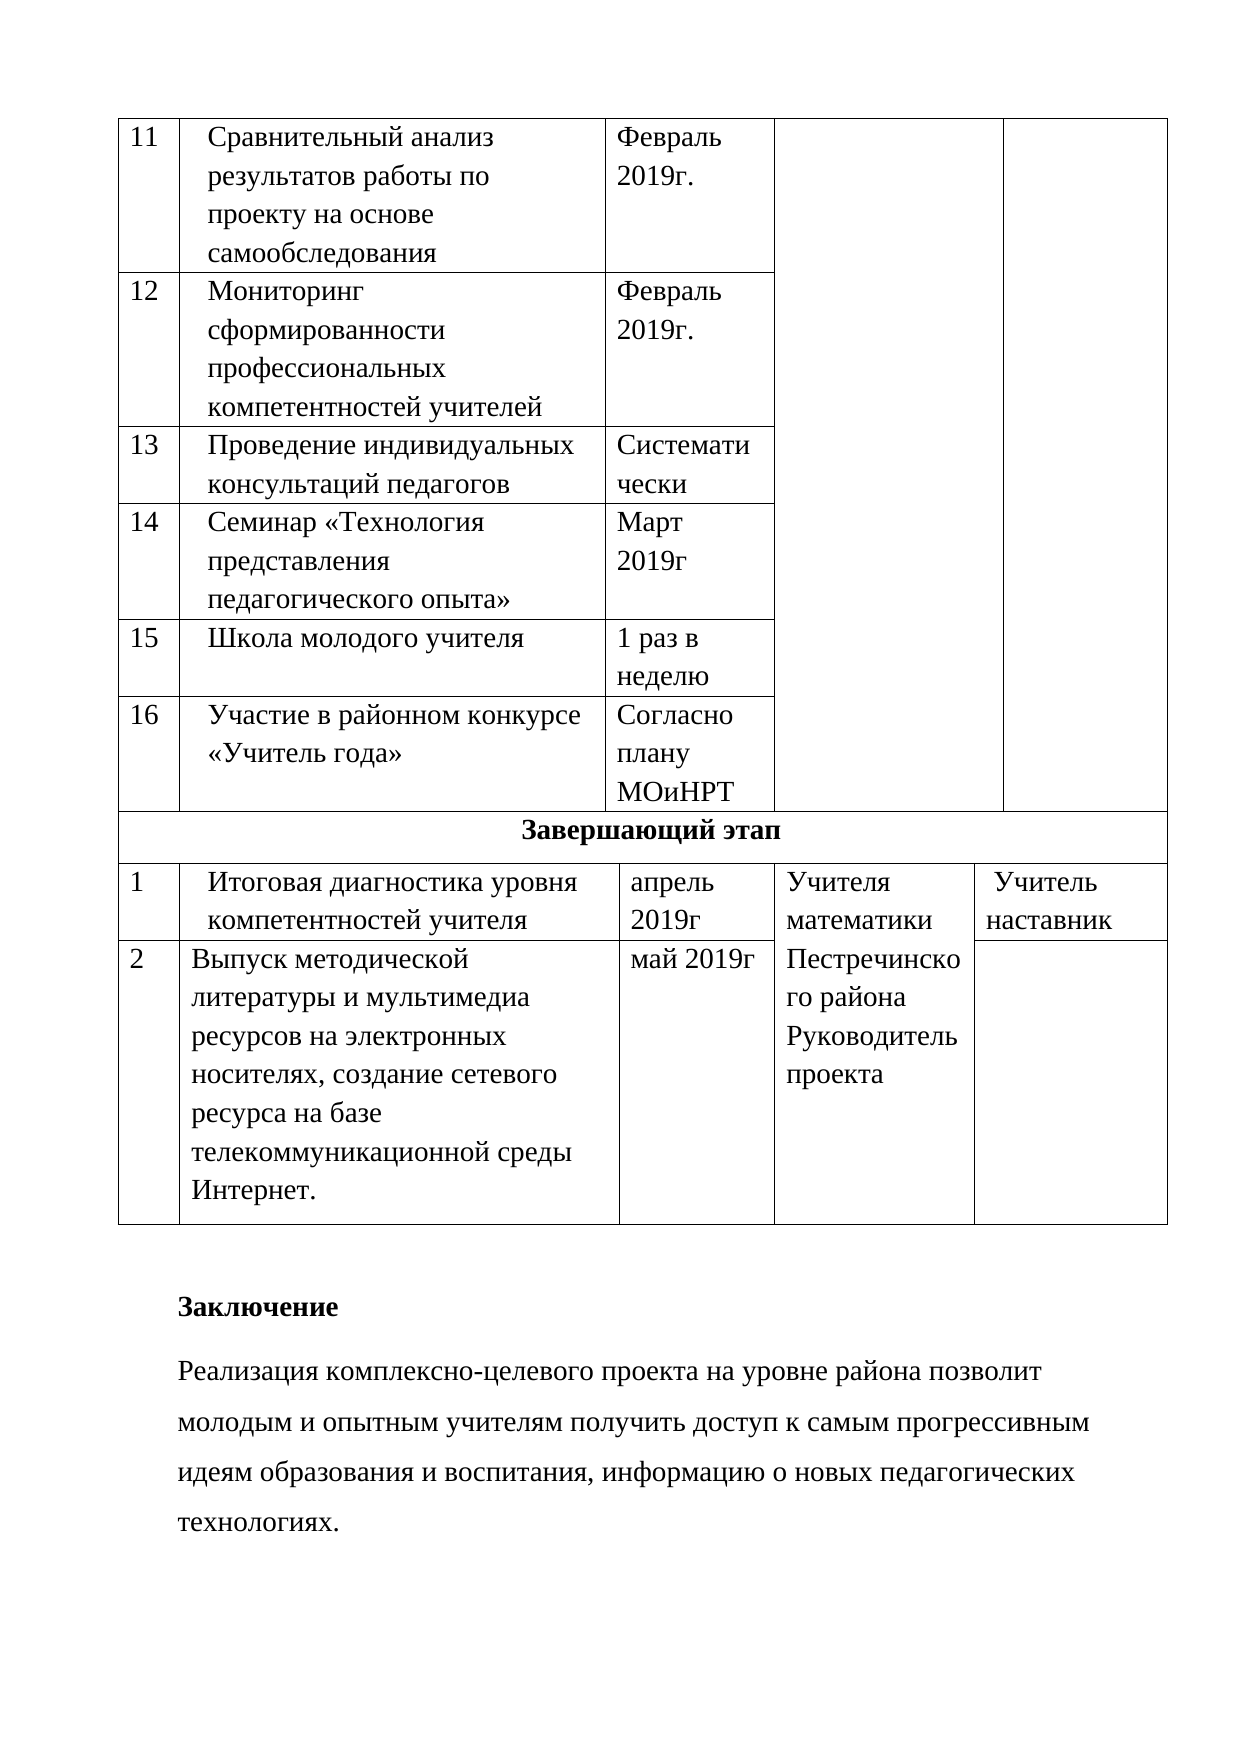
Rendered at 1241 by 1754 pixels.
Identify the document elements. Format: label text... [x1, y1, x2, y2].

table_cell Участие в районном конкурсе «Учитель года» [180, 697, 605, 811]
table_cell май 2019г [620, 941, 774, 1224]
table_cell Мониторинг сформированности профессиональных компетентностей учителей [180, 273, 605, 426]
table_cell Учитель наставник [975, 864, 1167, 940]
text Реализация комплексно-целевого проекта на уровне района позволит молодым и опытным учителям получить доступ к самым прогрессивным идеям образования и воспитания, информацию о новых педагогических технологиях. [177, 1353, 1152, 1538]
table_cell Систематически [606, 427, 774, 503]
table_cell 2 [119, 941, 179, 1224]
table_cell 13 [119, 427, 179, 503]
table_cell 16 [119, 697, 179, 811]
table_cell Март 2019г [606, 504, 774, 619]
table_cell Выпуск методической литературы и мультимедиа ресурсов на электронных носителях, создание сетевого ресурса на базе телекоммуникационной среды Интернет. [180, 941, 619, 1224]
table_cell 15 [119, 620, 179, 696]
table_cell Учителя математики Пестречинского района Руководитель проекта [775, 864, 974, 1224]
table_cell Семинар «Технология представления педагогического опыта» [180, 504, 605, 619]
table_cell 1 [119, 864, 179, 940]
table_cell Сравнительный анализ результатов работы по проекту на основе самообследования [180, 119, 605, 272]
table_cell Школа молодого учителя [180, 620, 605, 696]
table_cell Итоговая диагностика уровня компетентностей учителя [180, 864, 619, 940]
table_cell Проведение индивидуальных консультаций педагогов [180, 427, 605, 503]
table_cell апрель 2019г [620, 864, 774, 940]
table_cell Февраль 2019г. [606, 273, 774, 426]
table_cell 11 [119, 119, 179, 272]
table_cell [975, 941, 1167, 1224]
text Заключение [177, 1289, 1152, 1323]
table_cell Завершающий этап [119, 812, 1167, 863]
table_cell Согласно плану МОиНРТ [606, 697, 774, 811]
table_cell 12 [119, 273, 179, 426]
table_cell 1 раз в неделю [606, 620, 774, 696]
table_cell Февраль 2019г. [606, 119, 774, 272]
table_cell 14 [119, 504, 179, 619]
